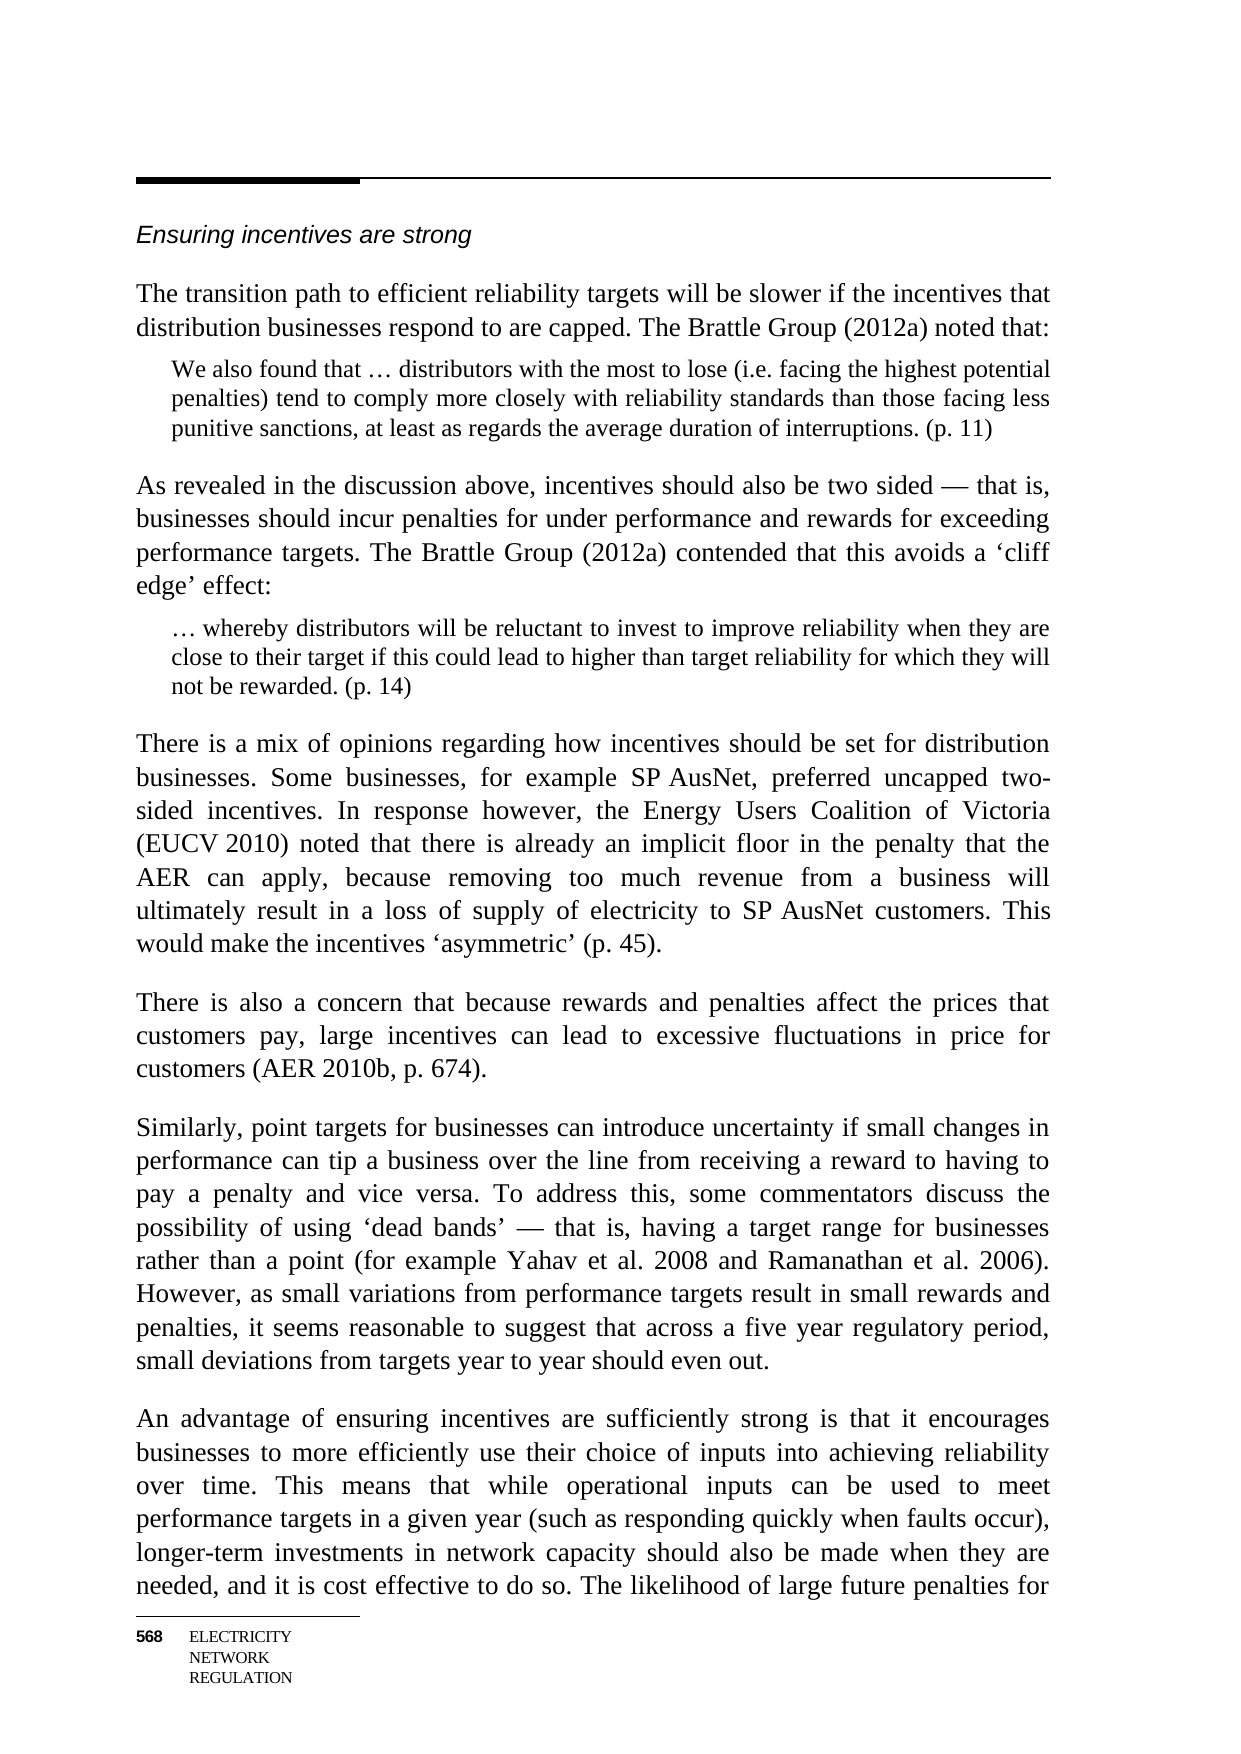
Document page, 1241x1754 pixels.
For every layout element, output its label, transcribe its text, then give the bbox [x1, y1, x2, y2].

text There is a mix of opinions regarding how incentives should be set for distribution businesses. Some businesses, for example SP AusNet, preferred uncapped two-sided incentives. In response however, the Energy Users Coalition of Victoria (EUCV 2010) noted that there is already an implicit floor in the penalty that the AER can apply, because removing too much revenue from a business will ultimately result in a loss of supply of electricity to SP AusNet customers. This would make the incentives ‘asymmetric’ (p. 45). [136, 725, 1051, 958]
text As revealed in the discussion above, incentives should also be two sided — that is, businesses should incur penalties for under performance and rewards for exceeding performance targets. The Brattle Group (2012a) contended that this avoids a ‘cliff edge’ effect: [136, 467, 1051, 600]
text … whereby distributors will be reluctant to invest to improve reliability when they are close to their target if this could lead to higher than target reliability for which they will not be rewarded. (p. 14) [171, 613, 1051, 700]
text We also found that … distributors with the most to lose (i.e. facing the highest potential penalties) tend to comply more closely with reliability standards than those facing less punitive sanctions, at least as regards the average duration of interruptions. (p. 11) [171, 354, 1051, 442]
text There is also a concern that because rewards and penalties affect the prices that customers pay, large incentives can lead to excessive fluctuations in price for customers (AER 2010b, p. 674). [136, 983, 1051, 1083]
subtitle Ensuring incentives are strong [136, 217, 1051, 250]
text Similarly, point targets for businesses can introduce uncertainty if small changes in performance can tip a business over the line from receiving a reward to having to pay a penalty and vice versa. To address this, some commentators discuss the possibility of using ‘dead bands’ — that is, having a target range for businesses rather than a point (for example Yahav et al. 2008 and Ramanathan et al. 2006). However, as small variations from performance targets result in small rewards and penalties, it seems reasonable to suggest that across a five year regulatory period, small deviations from targets year to year should even out. [136, 1108, 1051, 1375]
text The transition path to efficient reliability targets will be slower if the incentives that distribution businesses respond to are capped. The Brattle Group (2012a) noted that: [136, 275, 1051, 342]
